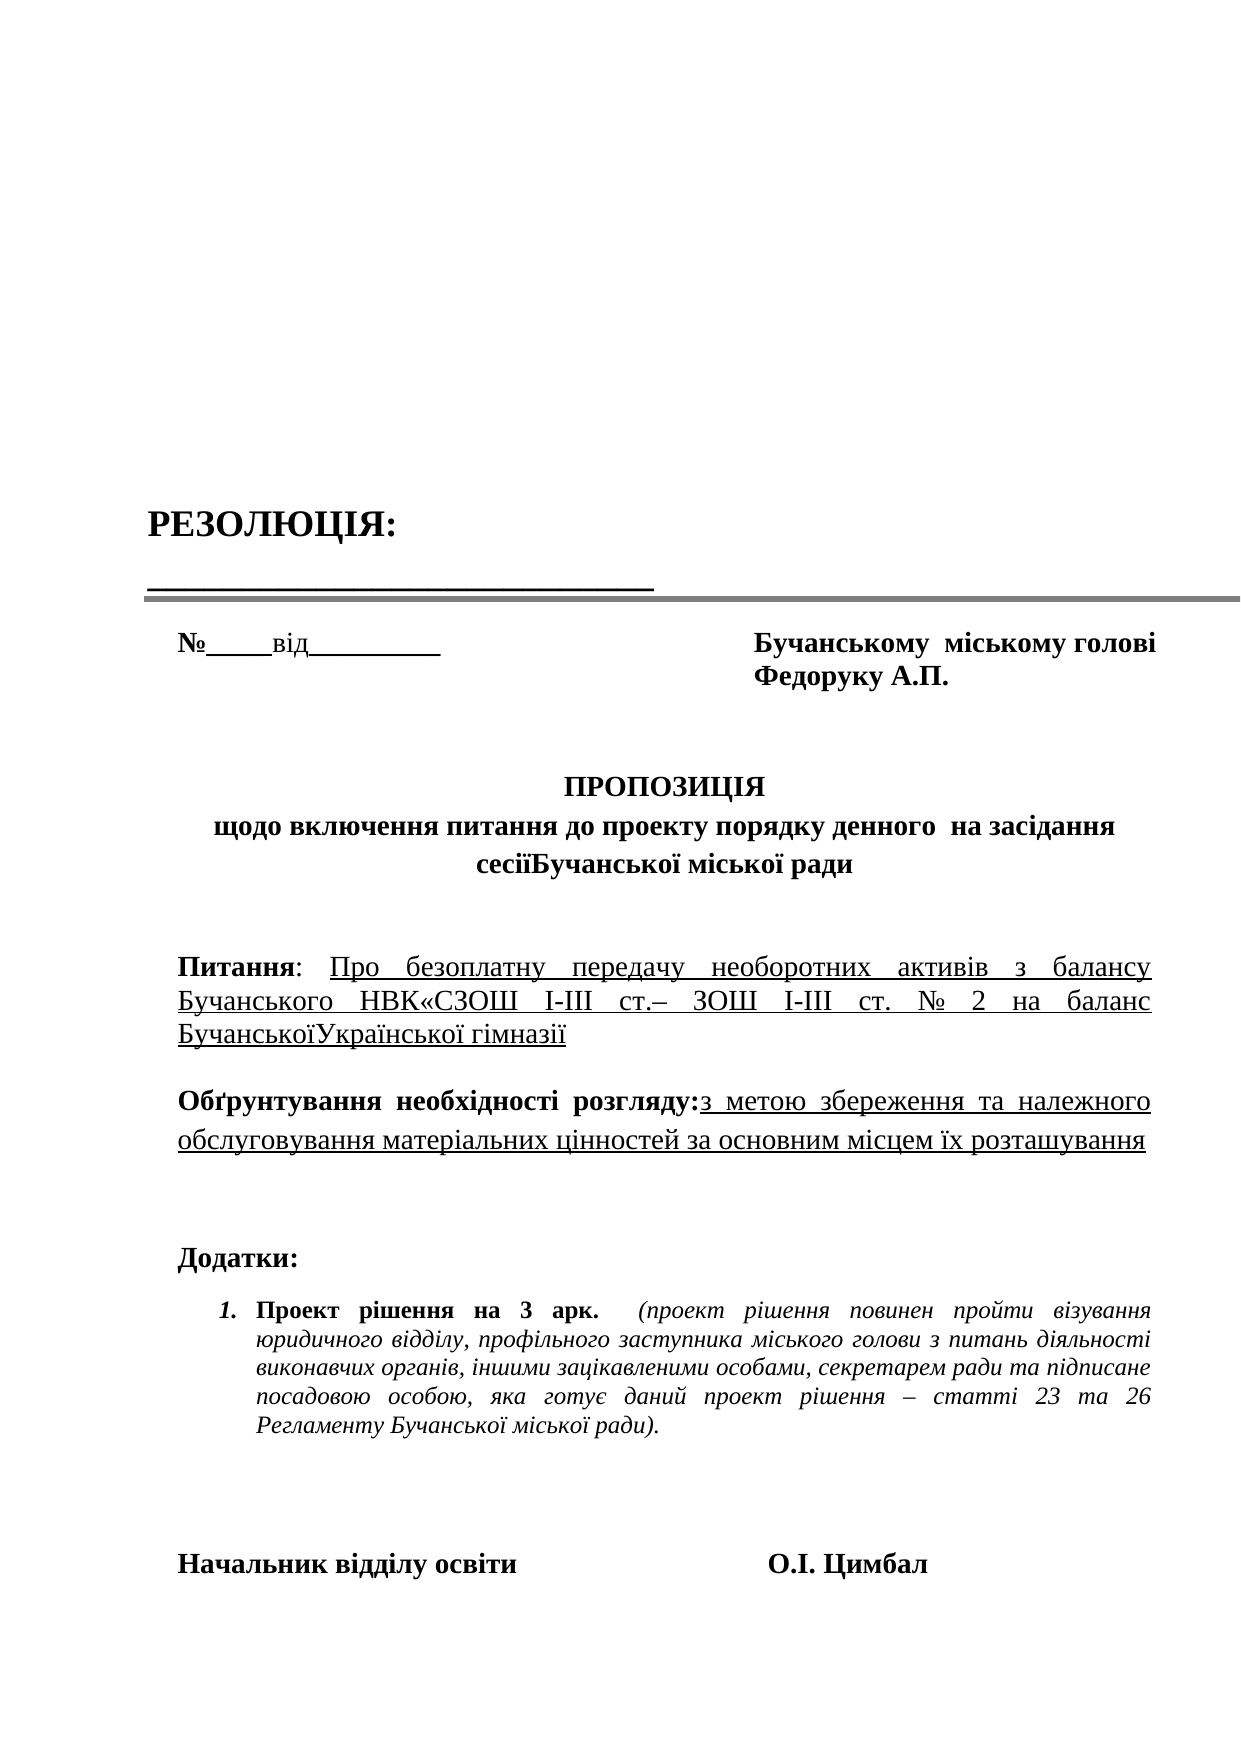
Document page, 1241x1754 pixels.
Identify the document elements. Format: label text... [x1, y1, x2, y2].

table_header нському міському голові Федоруку А.П. [738, 625, 1196, 692]
text Питання: Про безоплатну передачу необоротних активів з балансу Бучанського НВК«СЗОШ І-ІІІ ст.– ЗОШ І-ІІІ ст. № 2 на баланс БучанськоїУкраїнської гімназії [177, 1013, 1152, 1050]
text щодо включення питання до проекту порядку денного на засідання сесіїнської міської ради [177, 808, 1152, 880]
text Питання: Про безоплатну передачу необоротних активів з балансу Бучанського НВК«СЗОШ І-ІІІ ст.– ЗОШ І-ІІІ ст. № 2 на баланс БучанськоїУкраїнської гімназії [177, 949, 1152, 1012]
text Начальник відділу освіти О.І. Цимбал [177, 1546, 1152, 1580]
table_header №____ від_________ [166, 625, 738, 692]
text Обґрунтування необхідності розгляду:з метою збереження та належного обслуговування матеріальних цінностей за основним місцем їх розташування [177, 1083, 1152, 1155]
list Проект рішення на 3 арк. (проект рішення повинен пройти візування юридичного відділу, профільного заступника міського голови з питань діяльності виконавчих органів, іншими зацікавленими особами, секретарем ради та підписане посадовою особою, яка готує даний проект рішення – статті 23 та 26 Регламенту Бучанської міської ради). [218, 1295, 1152, 1439]
text ПРОПОЗИЦІЯ [177, 769, 1152, 803]
text Додатки: [177, 1241, 1134, 1274]
